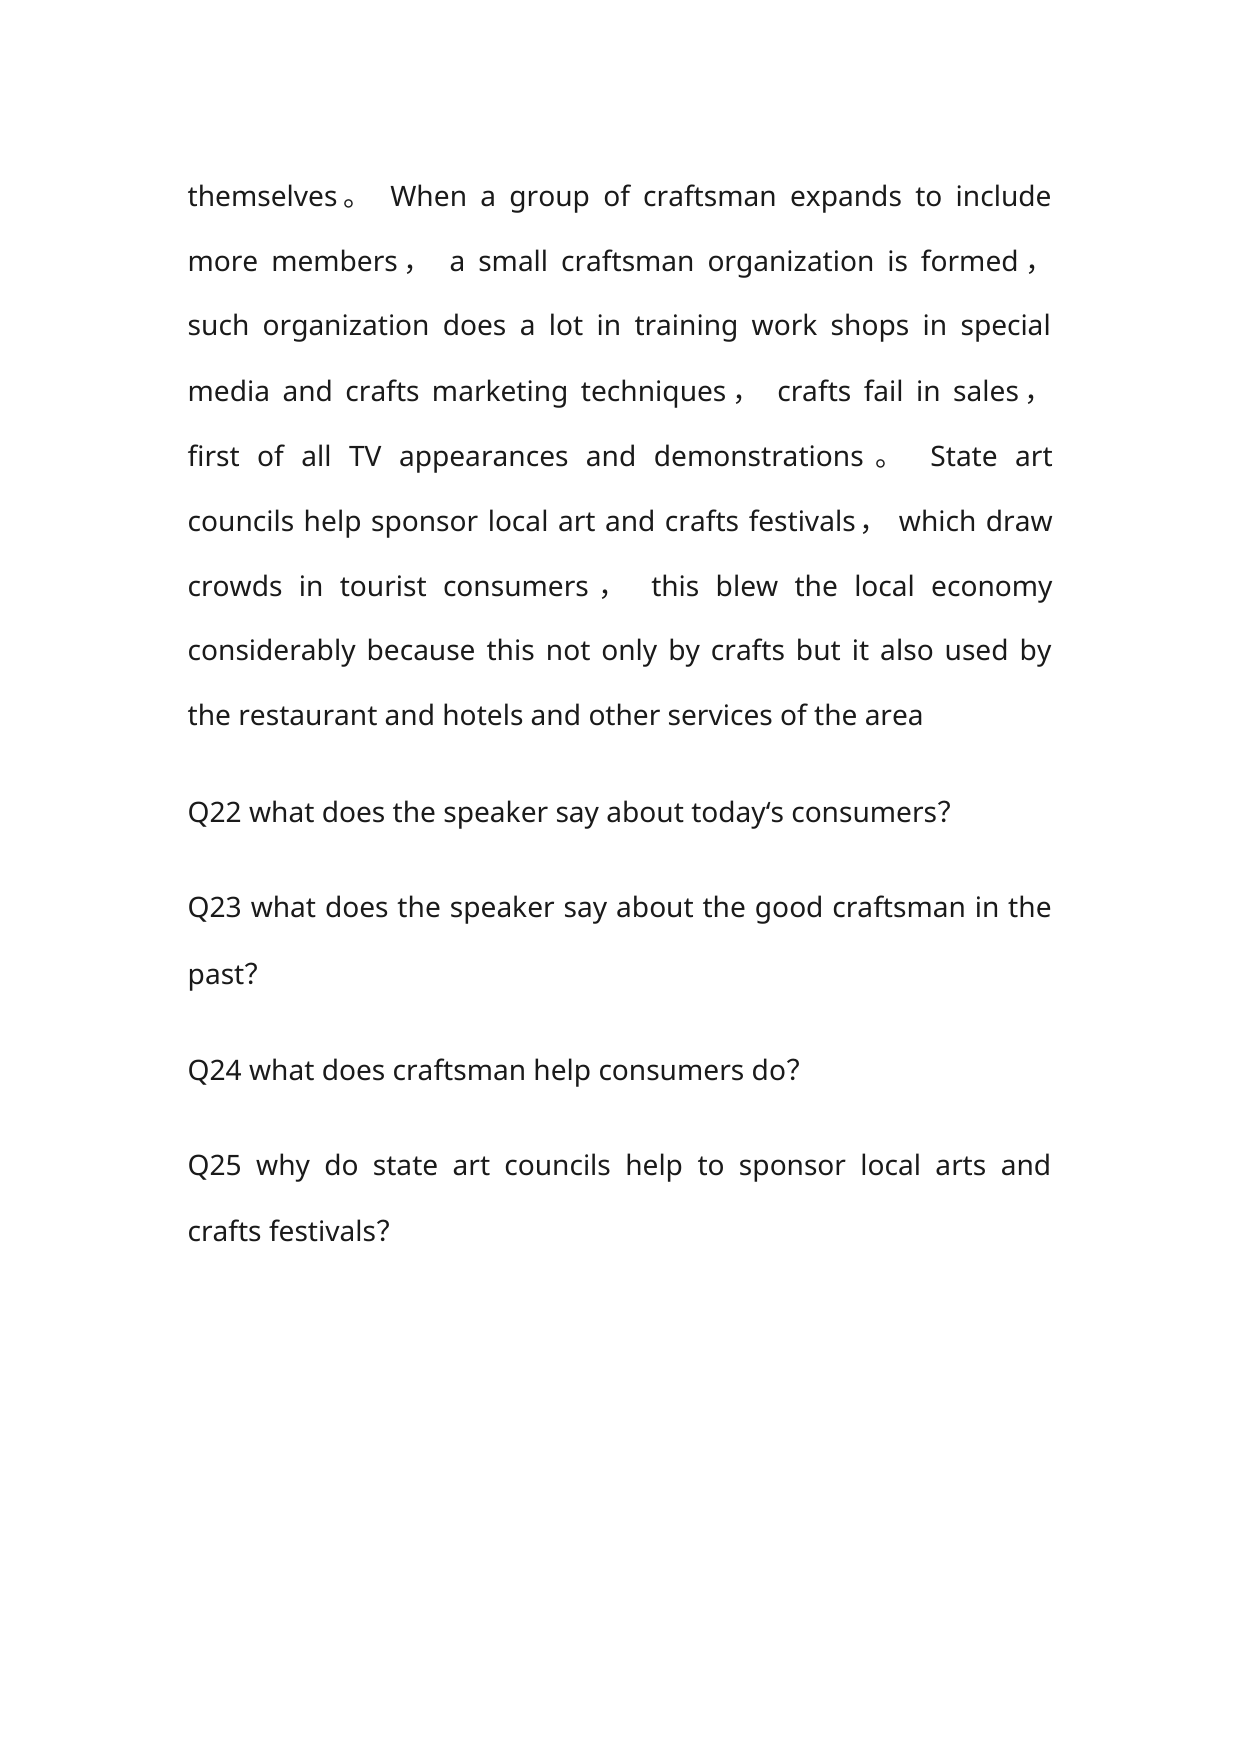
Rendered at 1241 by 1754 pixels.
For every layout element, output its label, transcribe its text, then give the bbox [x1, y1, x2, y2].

text Q24 what does craftsman help consumers do？ [187, 1036, 1053, 1101]
text Q23 what does the speaker say about the good craftsman in the past？ [187, 874, 1053, 1004]
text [187, 162, 1053, 747]
text Q22 what does the speaker say about today‘s consumers？ [187, 778, 1053, 843]
text Q25 why do state art councils help to sponsor local arts and crafts festivals？ [187, 1132, 1053, 1262]
